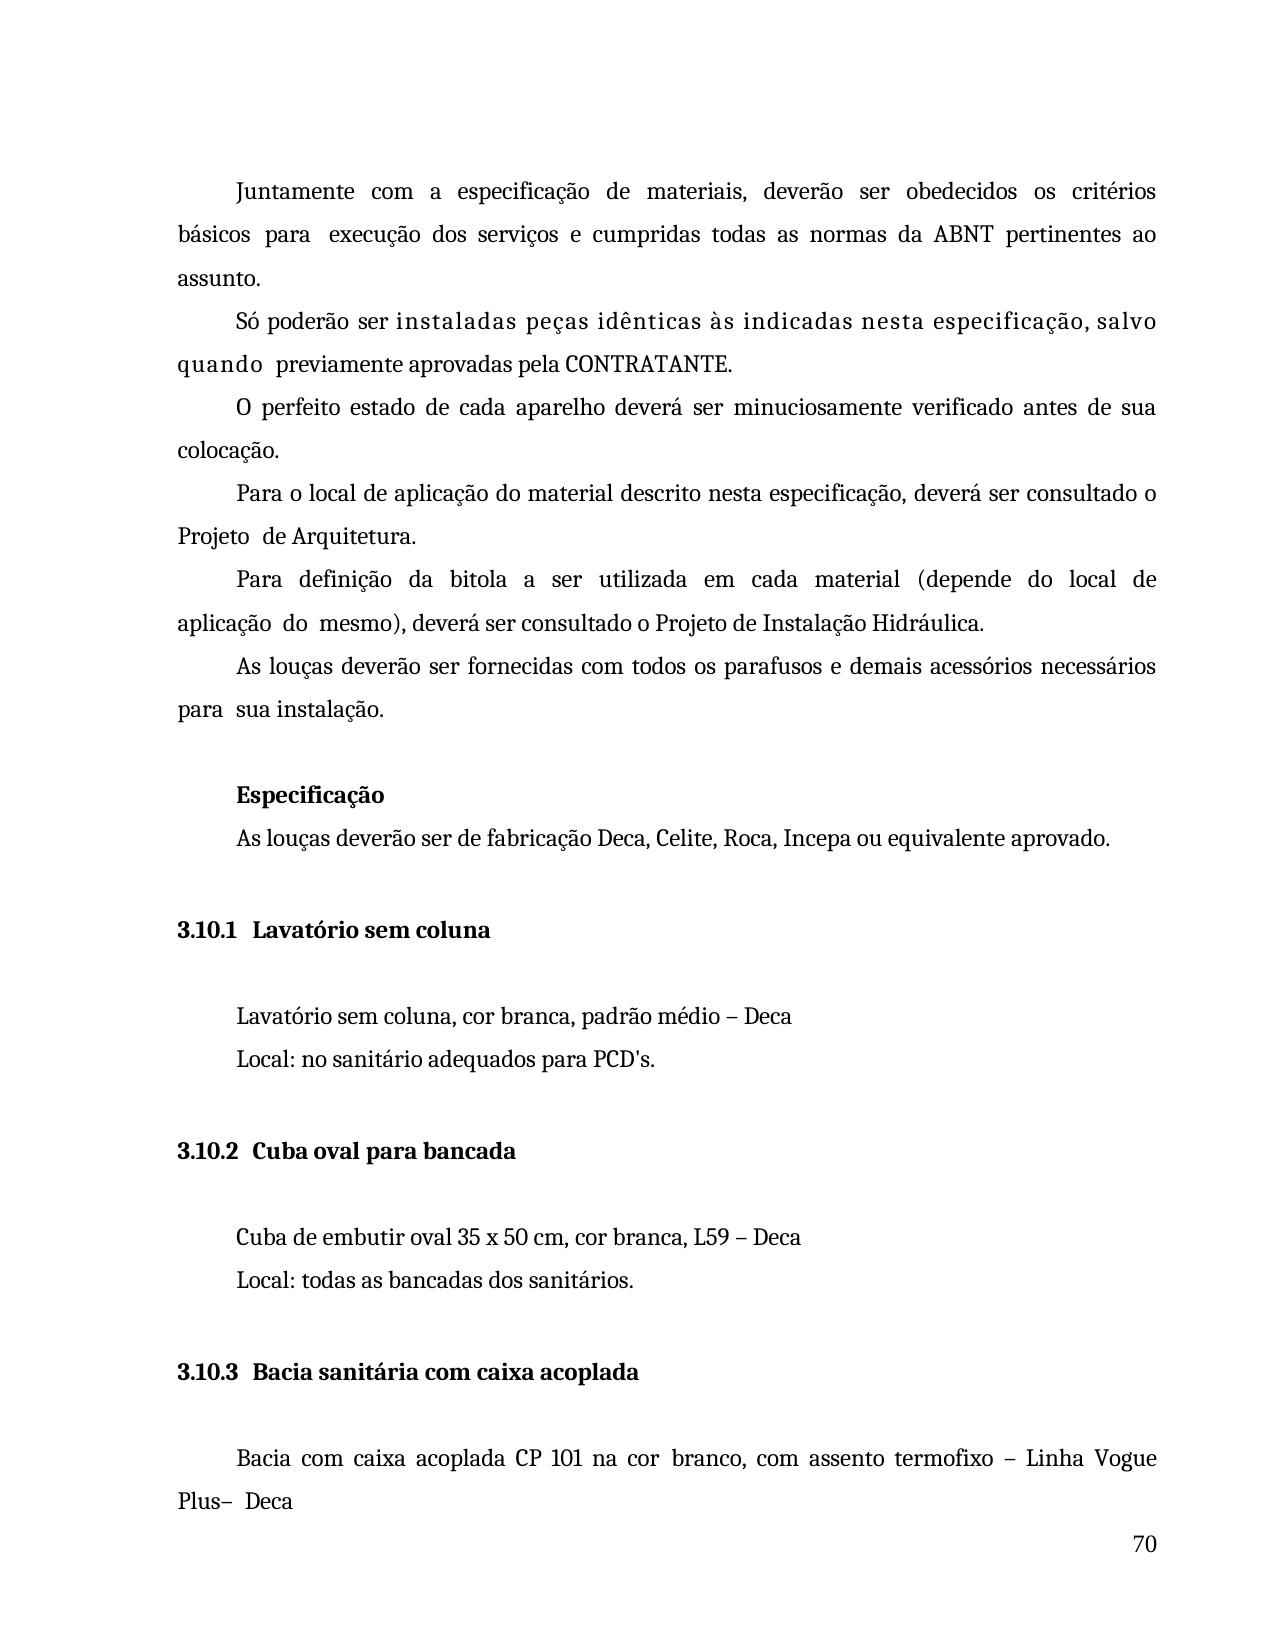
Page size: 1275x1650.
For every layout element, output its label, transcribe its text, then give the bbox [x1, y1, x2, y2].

text Especificação [177, 781, 1157, 810]
subtitle Bacia sanitária com caixa acoplada [177, 1357, 1157, 1386]
text Juntamente com a especificação de materiais, deverão ser obedecidos os critérios básicos para execução dos serviços e cumpridas todas as normas da ABNT pertinentes ao assunto. [177, 177, 1157, 292]
text As louças deverão ser de fabricação Deca, Celite, Roca, Incepa ou equivalente aprovado. [177, 824, 1157, 853]
subtitle Lavatório sem coluna [177, 916, 1157, 944]
text Só poderão ser instaladas peças idênticas às indicadas nesta especificação, salvo quando previamente aprovadas pela CONTRATANTE. [177, 307, 1157, 378]
text Cuba de embutir oval 35 x 50 cm, cor branca, L59 – Deca [177, 1223, 1157, 1252]
text Local: todas as bancadas dos sanitários. [177, 1266, 1157, 1295]
text Para o local de aplicação do material descrito nesta especificação, deverá ser consultado o Projeto de Arquitetura. [177, 479, 1157, 551]
text Bacia com caixa acoplada CP 101 na cor branco, com assento termofixo – Linha Vogue Plus– Deca [177, 1444, 1157, 1516]
text Local: no sanitário adequados para PCD's. [177, 1045, 1157, 1074]
text As louças deverão ser fornecidas com todos os parafusos e demais acessórios necessários para sua instalação. [177, 652, 1157, 723]
subtitle Cuba oval para bancada [177, 1137, 1157, 1165]
text Lavatório sem coluna, cor branca, padrão médio – Deca [177, 1002, 1157, 1031]
text Para definição da bitola a ser utilizada em cada material (depende do local de aplicação do mesmo), deverá ser consultado o Projeto de Instalação Hidráulica. [177, 565, 1157, 637]
text O perfeito estado de cada aparelho deverá ser minuciosamente verificado antes de sua colocação. [177, 393, 1157, 465]
